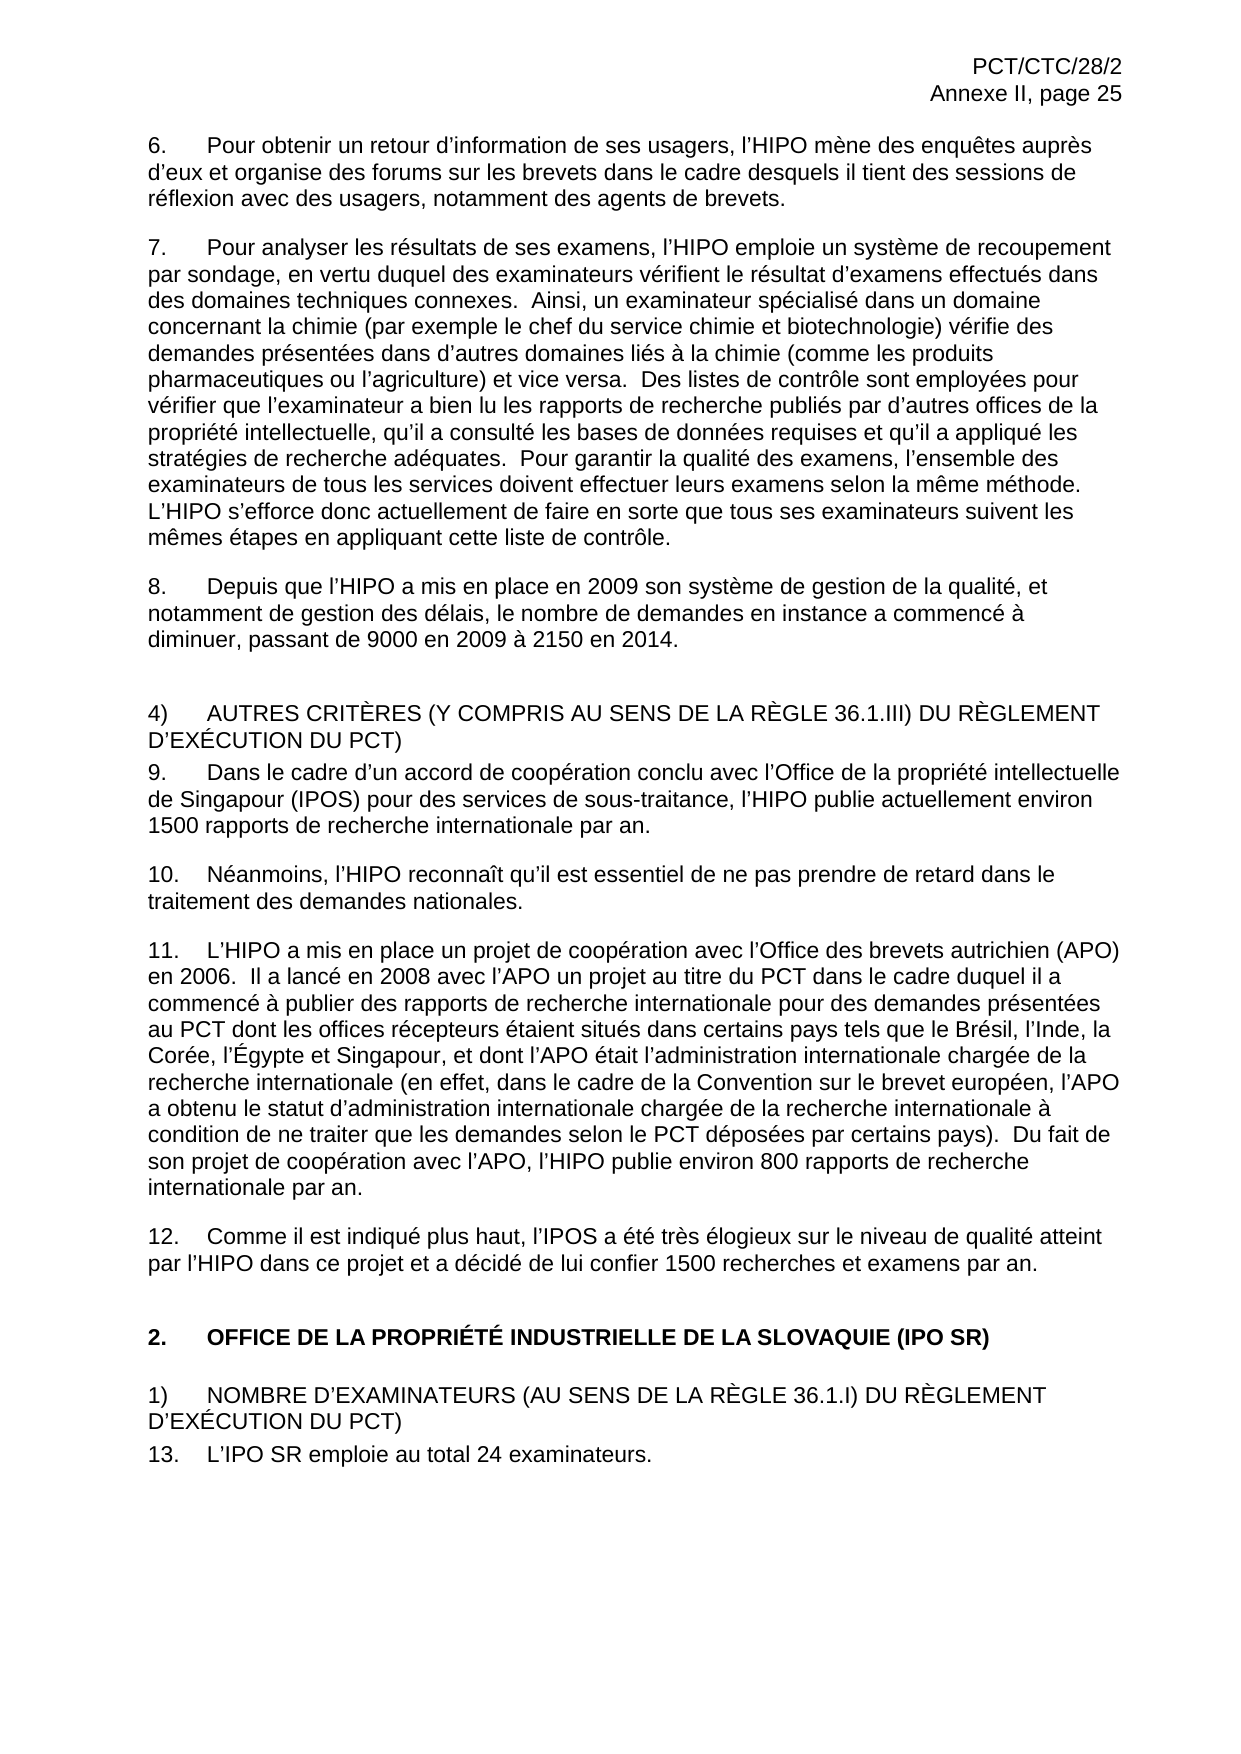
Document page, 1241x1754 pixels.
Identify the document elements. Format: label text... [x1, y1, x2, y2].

text Depuis que l’HIPO a mis en place en 2009 son système de gestion de la qualité, et notamment de gestion des délais, le nombre de demandes en instance a commencé à diminuer, passant de 9000 en 2009 à 2150 en 2014. [148, 573, 1122, 652]
subtitle 1) Nombre d’examinateurs (au sens de la règle 36.1.i) du règlement d’exécution du PCT) [148, 1382, 1122, 1434]
text Néanmoins, l’HIPO reconnaît qu’il est essentiel de ne pas prendre de retard dans le traitement des demandes nationales. [148, 861, 1122, 914]
subtitle 2. Office de la propriété industrielle de la Slovaquie (IPO SR) [148, 1324, 1122, 1350]
text L’IPO SR emploie au total 24 examinateurs. [148, 1441, 1122, 1467]
text Dans le cadre d’un accord de coopération conclu avec l’Office de la propriété intellectuelle de Singapour (IPOS) pour des services de sous-traitance, l’HIPO publie actuellement environ 1500 rapports de recherche internationale par an. [148, 759, 1122, 838]
text Pour analyser les résultats de ses examens, l’HIPO emploie un système de recoupement par sondage, en vertu duquel des examinateurs vérifient le résultat d’examens effectués dans des domaines techniques connexes. Ainsi, un examinateur spécialisé dans un domaine concernant la chimie (par exemple le chef du service chimie et biotechnologie) vérifie des demandes présentées dans d’autres domaines liés à la chimie (comme les produits pharmaceutiques ou l’agriculture) et vice versa. Des listes de contrôle sont employées pour vérifier que l’examinateur a bien lu les rapports de recherche publiés par d’autres offices de la propriété intellectuelle, qu’il a consulté les bases de données requises et qu’il a appliqué les stratégies de recherche adéquates. Pour garantir la qualité des examens, l’ensemble des examinateurs de tous les services doivent effectuer leurs examens selon la même méthode. L’HIPO s’efforce donc actuellement de faire en sorte que tous ses examinateurs suivent les mêmes étapes en appliquant cette liste de contrôle. [148, 234, 1122, 550]
subtitle 4) Autres critères (y compris au sens de la règle 36.1.iii) du règlement d’exécution du PCT) [148, 700, 1122, 753]
text L’HIPO a mis en place un projet de coopération avec l’Office des brevets autrichien (APO) en 2006. Il a lancé en 2008 avec l’APO un projet au titre du PCT dans le cadre duquel il a commencé à publier des rapports de recherche internationale pour des demandes présentées au PCT dont les offices récepteurs étaient situés dans certains pays tels que le Brésil, l’Inde, la Corée, l’Égypte et Singapour, et dont l’APO était l’administration internationale chargée de la recherche internationale (en effet, dans le cadre de la Convention sur le brevet européen, l’APO a obtenu le statut d’administration internationale chargée de la recherche internationale à condition de ne traiter que les demandes selon le PCT déposées par certains pays). Du fait de son projet de coopération avec l’APO, l’HIPO publie environ 800 rapports de recherche internationale par an. [148, 937, 1122, 1200]
text Comme il est indiqué plus haut, l’IPOS a été très élogieux sur le niveau de qualité atteint par l’HIPO dans ce projet et a décidé de lui confier 1500 recherches et examens par an. [148, 1223, 1122, 1276]
text Pour obtenir un retour d’information de ses usagers, l’HIPO mène des enquêtes auprès d’eux et organise des forums sur les brevets dans le cadre desquels il tient des sessions de réflexion avec des usagers, notamment des agents de brevets. [148, 132, 1122, 211]
